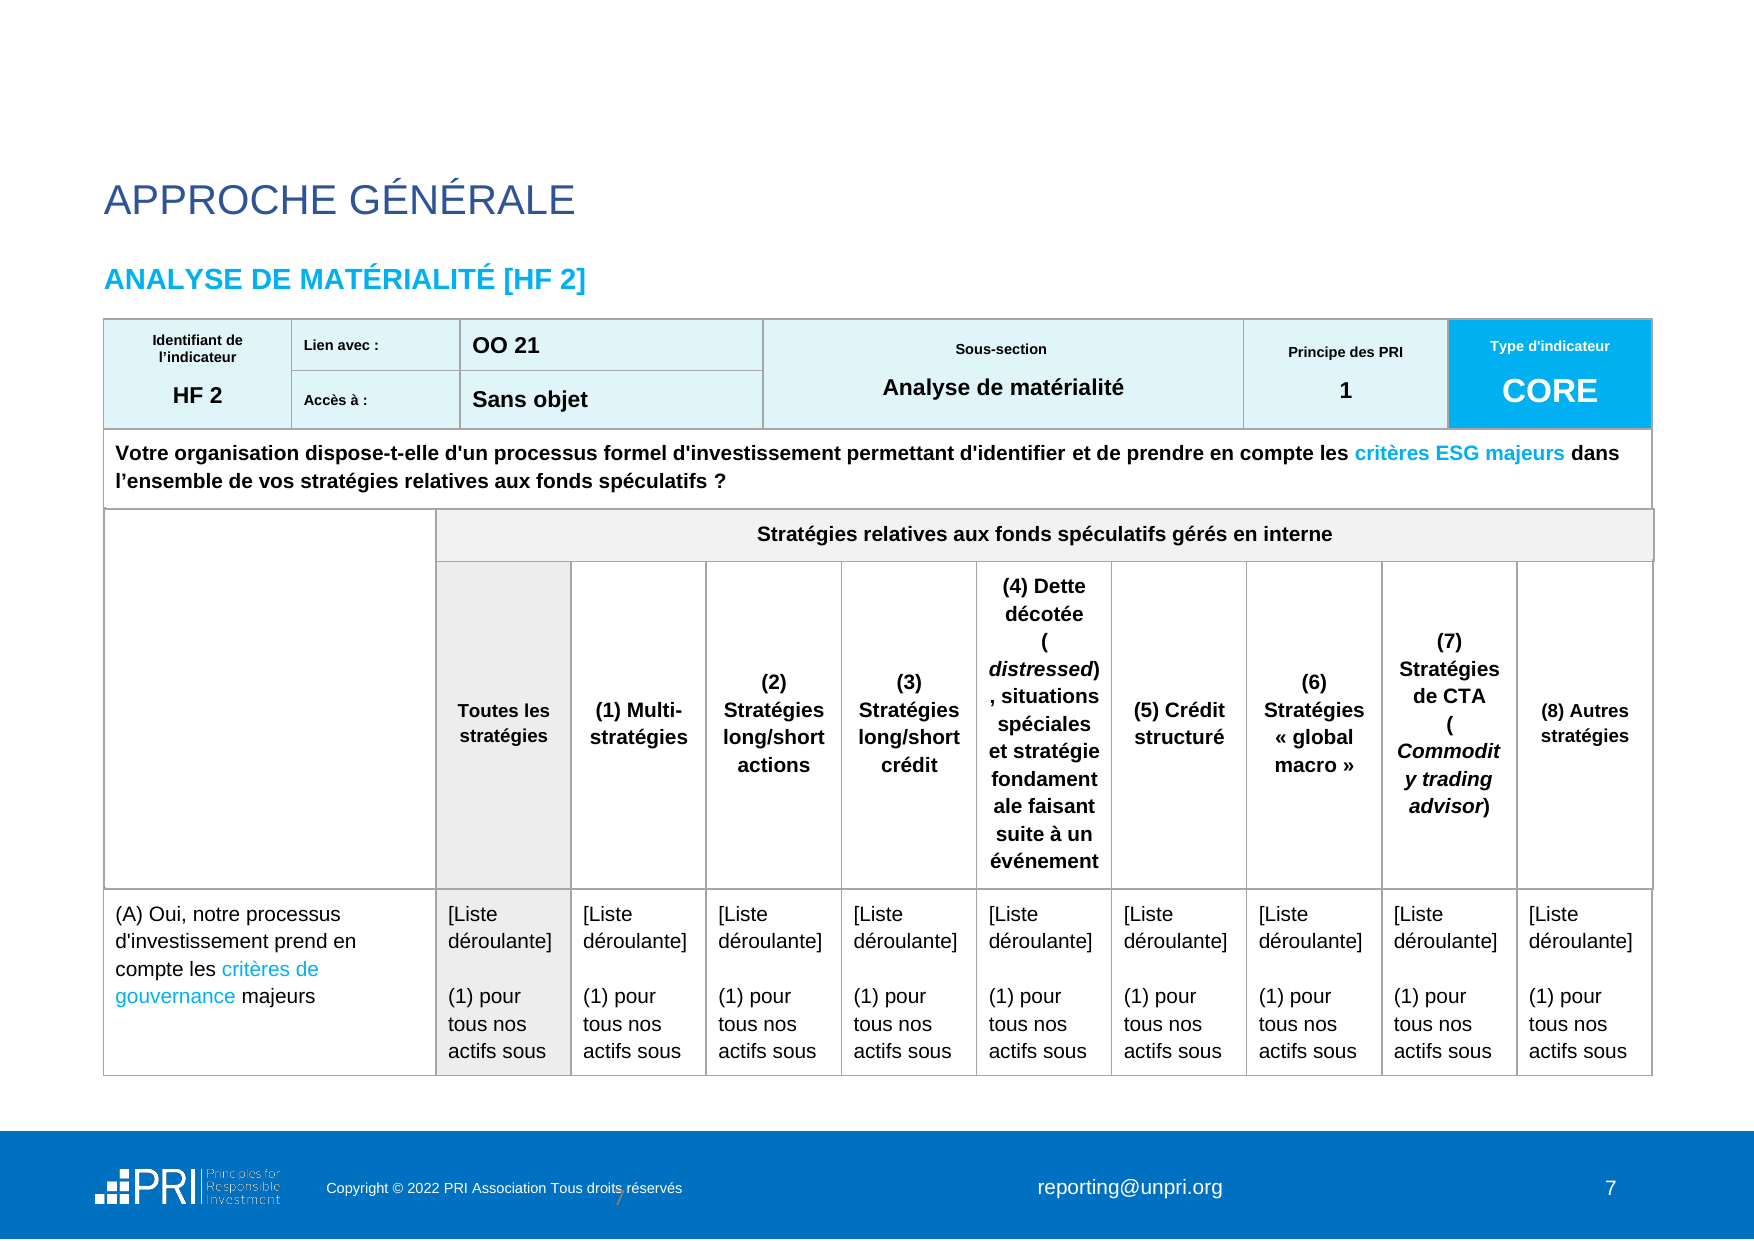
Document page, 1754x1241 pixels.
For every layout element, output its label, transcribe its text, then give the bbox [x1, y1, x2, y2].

table_cell Toutes les stratégies [437, 562, 570, 888]
table_header Identifiant de l’indicateur HF 2 [104, 320, 291, 428]
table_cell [1383, 890, 1516, 1075]
table_cell (3) Stratégies long/short crédit [842, 562, 976, 888]
table_cell (8) Autres stratégies [1518, 562, 1652, 888]
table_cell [437, 890, 570, 1075]
subtitle Approche générale [103, 175, 1650, 223]
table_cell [977, 890, 1111, 1075]
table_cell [1112, 890, 1246, 1075]
table_header Principe des PRI 1 [1244, 320, 1447, 428]
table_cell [1247, 890, 1381, 1075]
table_cell (6) Stratégies « global macro » [1247, 562, 1381, 888]
table_cell Sans objet [461, 371, 762, 428]
table_cell (5) Crédit structuré [1112, 562, 1246, 888]
table_cell Stratégies relatives aux fonds spéculatifs gérés en interne [437, 510, 1653, 561]
table_header Lien avec : [292, 320, 459, 370]
table_cell Votre organisation dispose-t-elle d'un processus formel d'investissement permettant d'identifier et de prendre en compte les critères ESG majeurs dans l’ensemble de vos stratégies relatives aux fonds spéculatifs ? [104, 430, 1651, 508]
picture [92, 1166, 282, 1207]
table_cell (2) Stratégies long/short actions [707, 562, 841, 888]
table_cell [842, 890, 976, 1075]
table_cell (1) Multi-stratégies [572, 562, 705, 888]
table_header Sous-section Analyse de matérialité [764, 320, 1243, 428]
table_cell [1518, 890, 1651, 1075]
table_cell [105, 510, 435, 888]
table_header Type d'indicateur CORE [1449, 320, 1651, 428]
table_cell (7) Stratégies de CTA (Commodity trading advisor) [1383, 562, 1516, 888]
table_header OO 21 [461, 320, 762, 370]
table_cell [572, 890, 705, 1075]
subtitle Analyse de matérialité [HF 2] [103, 262, 1650, 296]
table_cell Accès à : [292, 371, 459, 428]
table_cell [104, 890, 435, 1075]
table_cell (4) Dette décotée (distressed), situations spéciales et stratégie fondamentale faisant suite à un événement [977, 562, 1111, 888]
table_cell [707, 890, 841, 1075]
